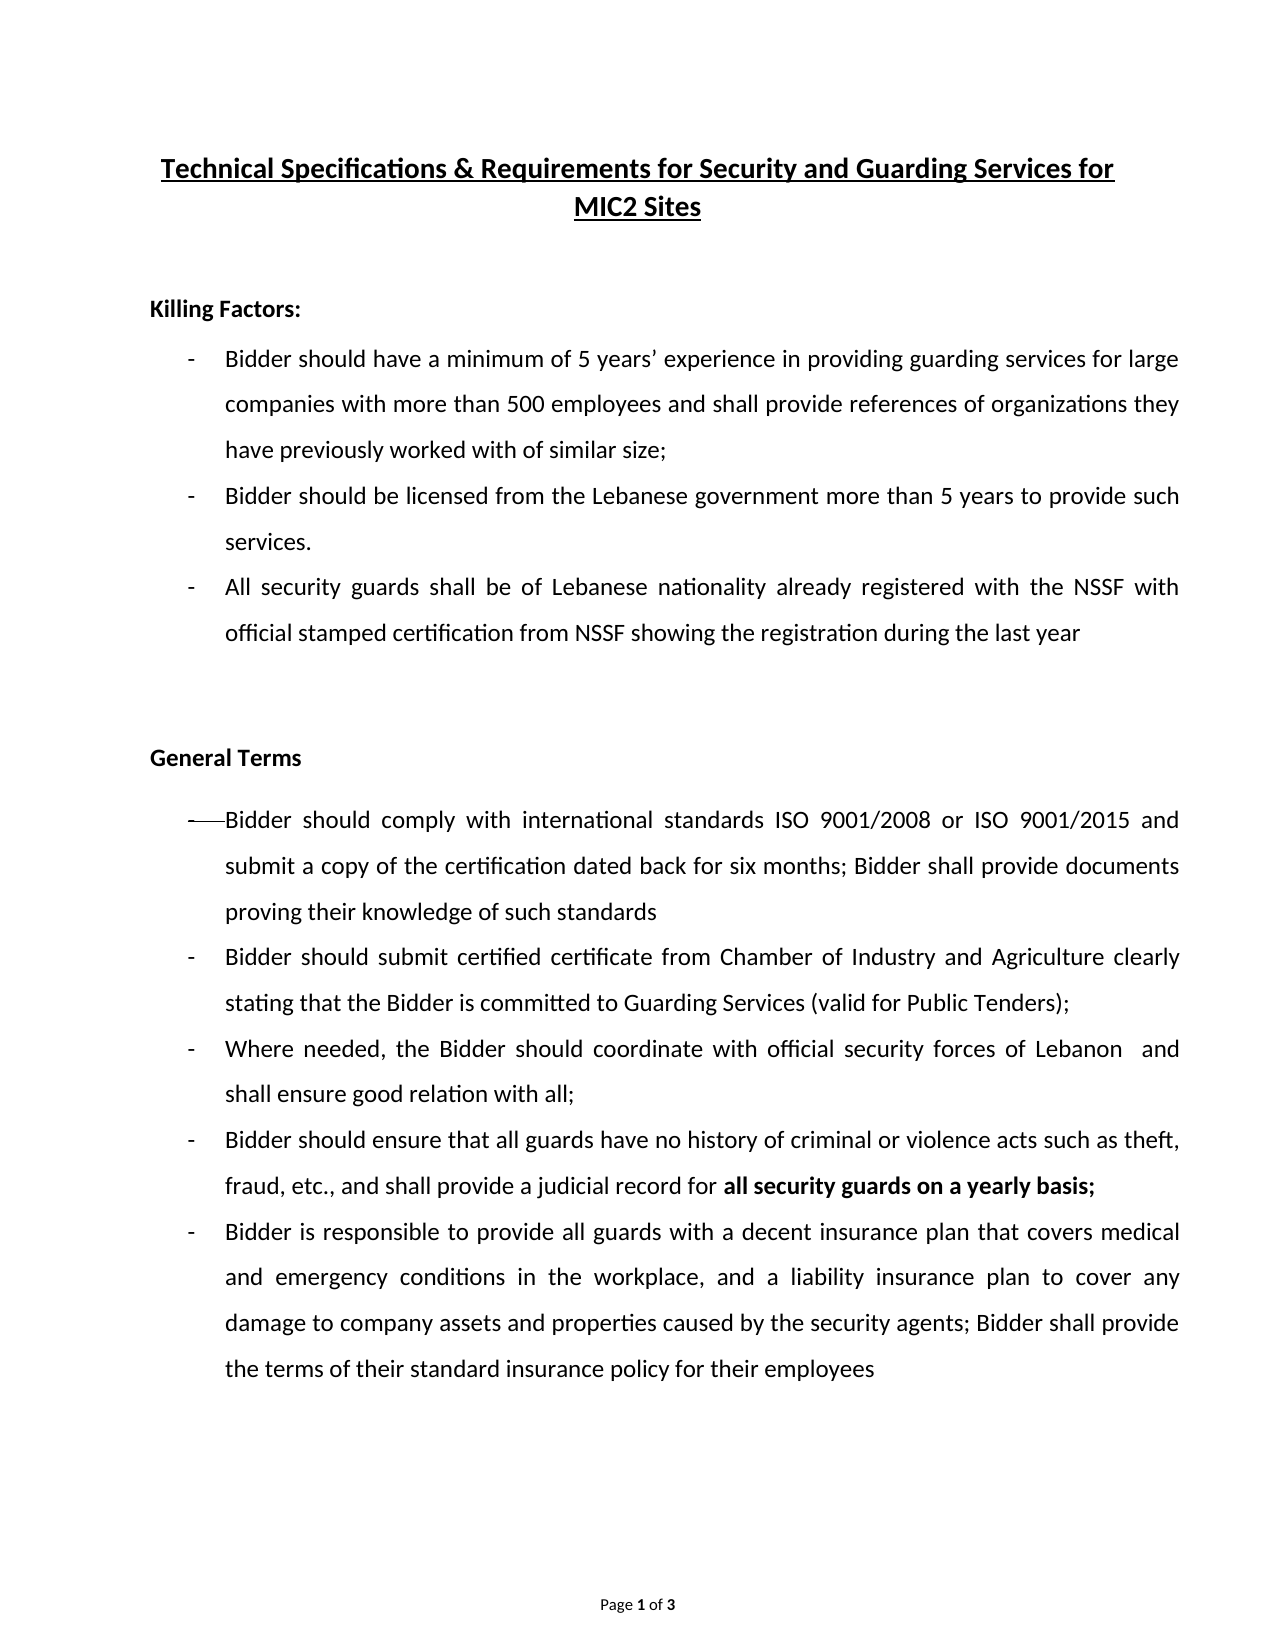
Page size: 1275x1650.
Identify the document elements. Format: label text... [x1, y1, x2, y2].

list Bidder should ensure that all guards have no history of criminal or violence acts such as theft, fraud, etc., and shall provide a judicial record for all security guards on a yearly basis; [187, 1124, 1181, 1201]
list Bidder should have a minimum of 5 years’ experience in providing guarding services for large companies with more than 500 employees and shall provide references of organizations they have previously worked with of similar size; [187, 343, 1181, 465]
text Technical Specifications & Requirements for Security and Guarding Services for MIC2 Sites [150, 150, 1125, 224]
list Bidder should submit certified certificate from Chamber of Industry and Agriculture clearly stating that the Bidder is committed to Guarding Services (valid for Public Tenders); [187, 941, 1181, 1018]
list Where needed, the Bidder should coordinate with official security forces of Lebanon and shall ensure good relation with all; [187, 1033, 1181, 1109]
list Bidder should be licensed from the Lebanese government more than 5 years to provide such services. [187, 480, 1181, 556]
list Bidder is responsible to provide all guards with a decent insurance plan that covers medical and emergency conditions in the workplace, and a liability insurance plan to cover any damage to company assets and properties caused by the security agents; Bidder shall provide the terms of their standard insurance policy for their employees [187, 1216, 1181, 1383]
text Killing Factors: [150, 293, 1125, 324]
list Bidder should comply with international standards ISO 9001/2008 or ISO 9001/2015 and submit a copy of the certification dated back for six months; Bidder shall provide documents proving their knowledge of such standards [187, 804, 1181, 926]
list All security guards shall be of Lebanese nationality already registered with the NSSF with official stamped certification from NSSF showing the registration during the last year [187, 571, 1181, 648]
text General Terms [150, 742, 1181, 772]
